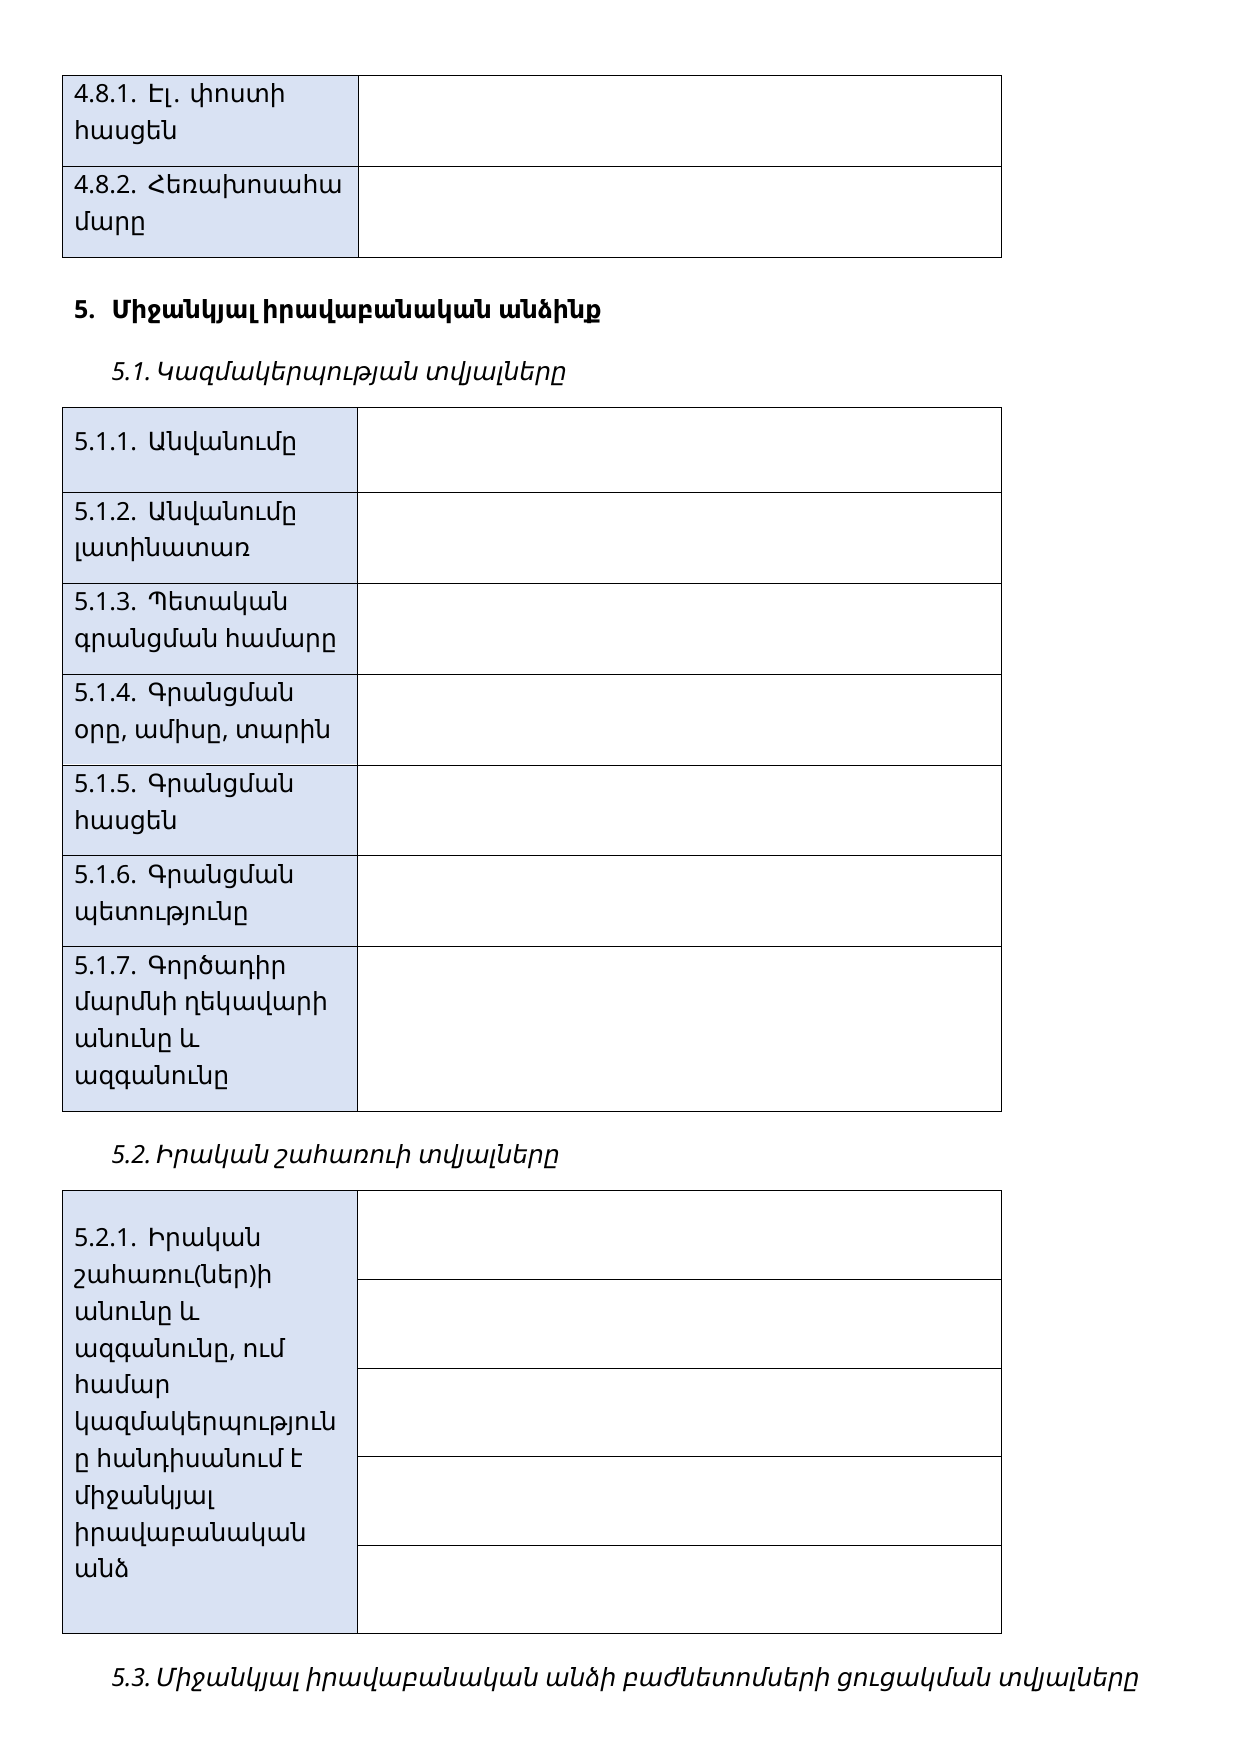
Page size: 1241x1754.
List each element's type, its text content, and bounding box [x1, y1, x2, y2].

table_cell Պետական գրանցման համարը [63, 584, 357, 674]
table_cell Գրանցման հասցեն [63, 766, 357, 855]
table_header Անվանումը [63, 408, 357, 492]
table_cell [358, 493, 1001, 583]
list Միջանկյալ իրավաբանական անձինք [74, 292, 1171, 326]
table_cell Գրանցման օրը, ամիսը, տարին [63, 675, 357, 764]
table_header [358, 1191, 1001, 1279]
table_cell [358, 584, 1001, 674]
table_header Իրական շահառու(ներ)ի անունը և ազգանունը, ում համար կազմակերպությունը հանդիսանում է միջանկյալ իրավաբանական անձ [63, 1191, 357, 1633]
table_cell Գործադիր մարմնի ղեկավարի անունը և ազգանունը [63, 947, 357, 1111]
table_cell Հեռախոսահամարը [63, 167, 358, 257]
table_header Էլ․ փոստի հասցեն [63, 76, 358, 166]
table_header [359, 76, 1001, 166]
table_cell [359, 167, 1001, 257]
list Կազմակերպության տվյալները [111, 353, 1171, 388]
table_cell [358, 1457, 1001, 1544]
table_cell [358, 766, 1001, 855]
table_cell Անվանումը լատինատառ [63, 493, 357, 583]
table_cell [358, 1280, 1001, 1367]
table_cell [358, 1546, 1001, 1633]
table_header [358, 408, 1001, 492]
list Միջանկյալ իրավաբանական անձի բաժնետոմսերի ցուցակման տվյալները [111, 1659, 1171, 1693]
table_cell Գրանցման պետությունը [63, 856, 357, 946]
table_cell [358, 1369, 1001, 1456]
table_cell [358, 856, 1001, 946]
list Իրական շահառուի տվյալները [111, 1137, 1171, 1171]
table_cell [358, 675, 1001, 764]
table_cell [358, 947, 1001, 1111]
